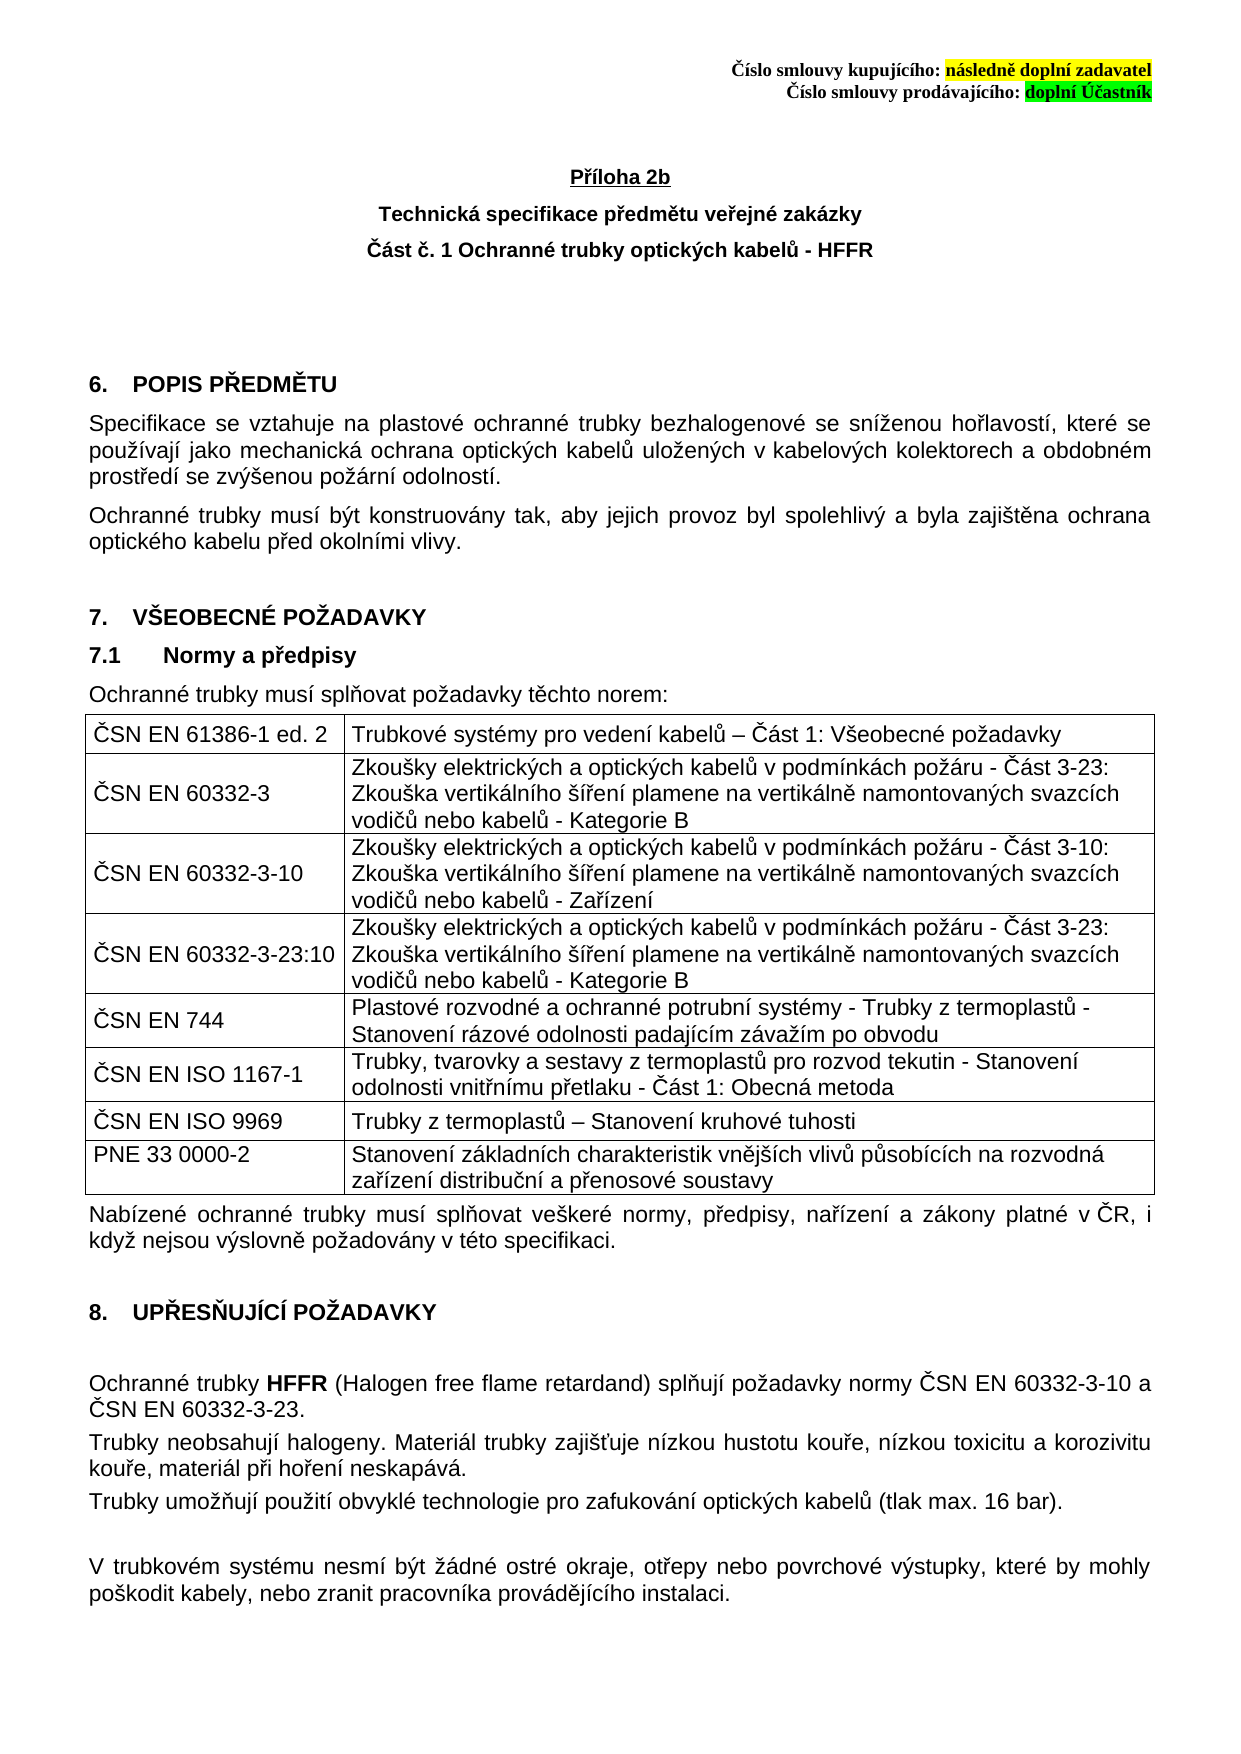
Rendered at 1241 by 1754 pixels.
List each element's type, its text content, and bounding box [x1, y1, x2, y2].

table_cell ČSN EN ISO 9969 [86, 1102, 344, 1140]
text Příloha 2b [89, 165, 1152, 189]
list Normy a předpisy [89, 642, 1152, 669]
table_header ČSN EN 61386-1 ed. 2 [86, 715, 344, 753]
list Všeobecné požadavky [89, 603, 1152, 630]
text Technická specifikace předmětu veřejné zakázky [89, 202, 1152, 226]
list Upřesňující požadavky [89, 1299, 1152, 1325]
list Popis předmětu [89, 371, 1152, 398]
table_cell Zkoušky elektrických a optických kabelů v podmínkách požáru - Část 3-10: Zkouška vertikálního šíření plamene na vertikálně namontovaných svazcích vodičů nebo kabelů - Zařízení [345, 834, 1154, 913]
text Ochranné trubky HFFR (Halogen free flame retardand) splňují požadavky normy ČSN EN 60332-3-10 a ČSN EN 60332-3-23. [89, 1370, 1152, 1423]
table_cell Zkoušky elektrických a optických kabelů v podmínkách požáru - Část 3-23: Zkouška vertikálního šíření plamene na vertikálně namontovaných svazcích vodičů nebo kabelů - Kategorie B [345, 754, 1154, 833]
text Ochranné trubky musí být konstruovány tak, aby jejich provoz byl spolehlivý a byla zajištěna ochrana optického kabelu před okolními vlivy. [89, 502, 1152, 554]
table_cell Trubky z termoplastů – Stanovení kruhové tuhosti [345, 1102, 1154, 1140]
table_cell ČSN EN 60332-3-10 [86, 834, 344, 913]
text Ochranné trubky musí splňovat požadavky těchto norem: [89, 681, 1152, 708]
text Nabízené ochranné trubky musí splňovat veškeré normy, předpisy, nařízení a zákony platné v ČR, i když nejsou výslovně požadovány v této specifikaci. [89, 1201, 1152, 1253]
text Trubky neobsahují halogeny. Materiál trubky zajišťuje nízkou hustotu kouře, nízkou toxicitu a korozivitu kouře, materiál při hoření neskapává. [89, 1429, 1152, 1482]
table_cell ČSN EN 60332-3-23:10 [86, 914, 344, 993]
table_cell PNE 33 0000-2 [86, 1141, 344, 1193]
table_cell Stanovení základních charakteristik vnějších vlivů působících na rozvodná zařízení distribuční a přenosové soustavy [345, 1141, 1154, 1193]
table_cell Trubky, tvarovky a sestavy z termoplastů pro rozvod tekutin - Stanovení odolnosti vnitřnímu přetlaku - Část 1: Obecná metoda [345, 1048, 1154, 1101]
table_cell Plastové rozvodné a ochranné potrubní systémy - Trubky z termoplastů - Stanovení rázové odolnosti padajícím závažím po obvodu [345, 994, 1154, 1047]
text V trubkovém systému nesmí být žádné ostré okraje, otřepy nebo povrchové výstupky, které by mohly poškodit kabely, nebo zranit pracovníka provádějícího instalaci. [89, 1553, 1152, 1606]
text Specifikace se vztahuje na plastové ochranné trubky bezhalogenové se sníženou hořlavostí, které se používají jako mechanická ochrana optických kabelů uložených v kabelových kolektorech a obdobném prostředí se zvýšenou požární odolností. [89, 410, 1152, 489]
table_cell ČSN EN 744 [86, 994, 344, 1047]
table_cell ČSN EN 60332-3 [86, 754, 344, 833]
text Část č. 1 Ochranné trubky optických kabelů - HFFR [89, 238, 1152, 262]
table_cell Zkoušky elektrických a optických kabelů v podmínkách požáru - Část 3-23: Zkouška vertikálního šíření plamene na vertikálně namontovaných svazcích vodičů nebo kabelů - Kategorie B [345, 914, 1154, 993]
table_cell ČSN EN ISO 1167-1 [86, 1048, 344, 1101]
text Trubky umožňují použití obvyklé technologie pro zafukování optických kabelů (tlak max. 16 bar). [89, 1488, 1152, 1514]
table_header Trubkové systémy pro vedení kabelů – Část 1: Všeobecné požadavky [345, 715, 1154, 753]
